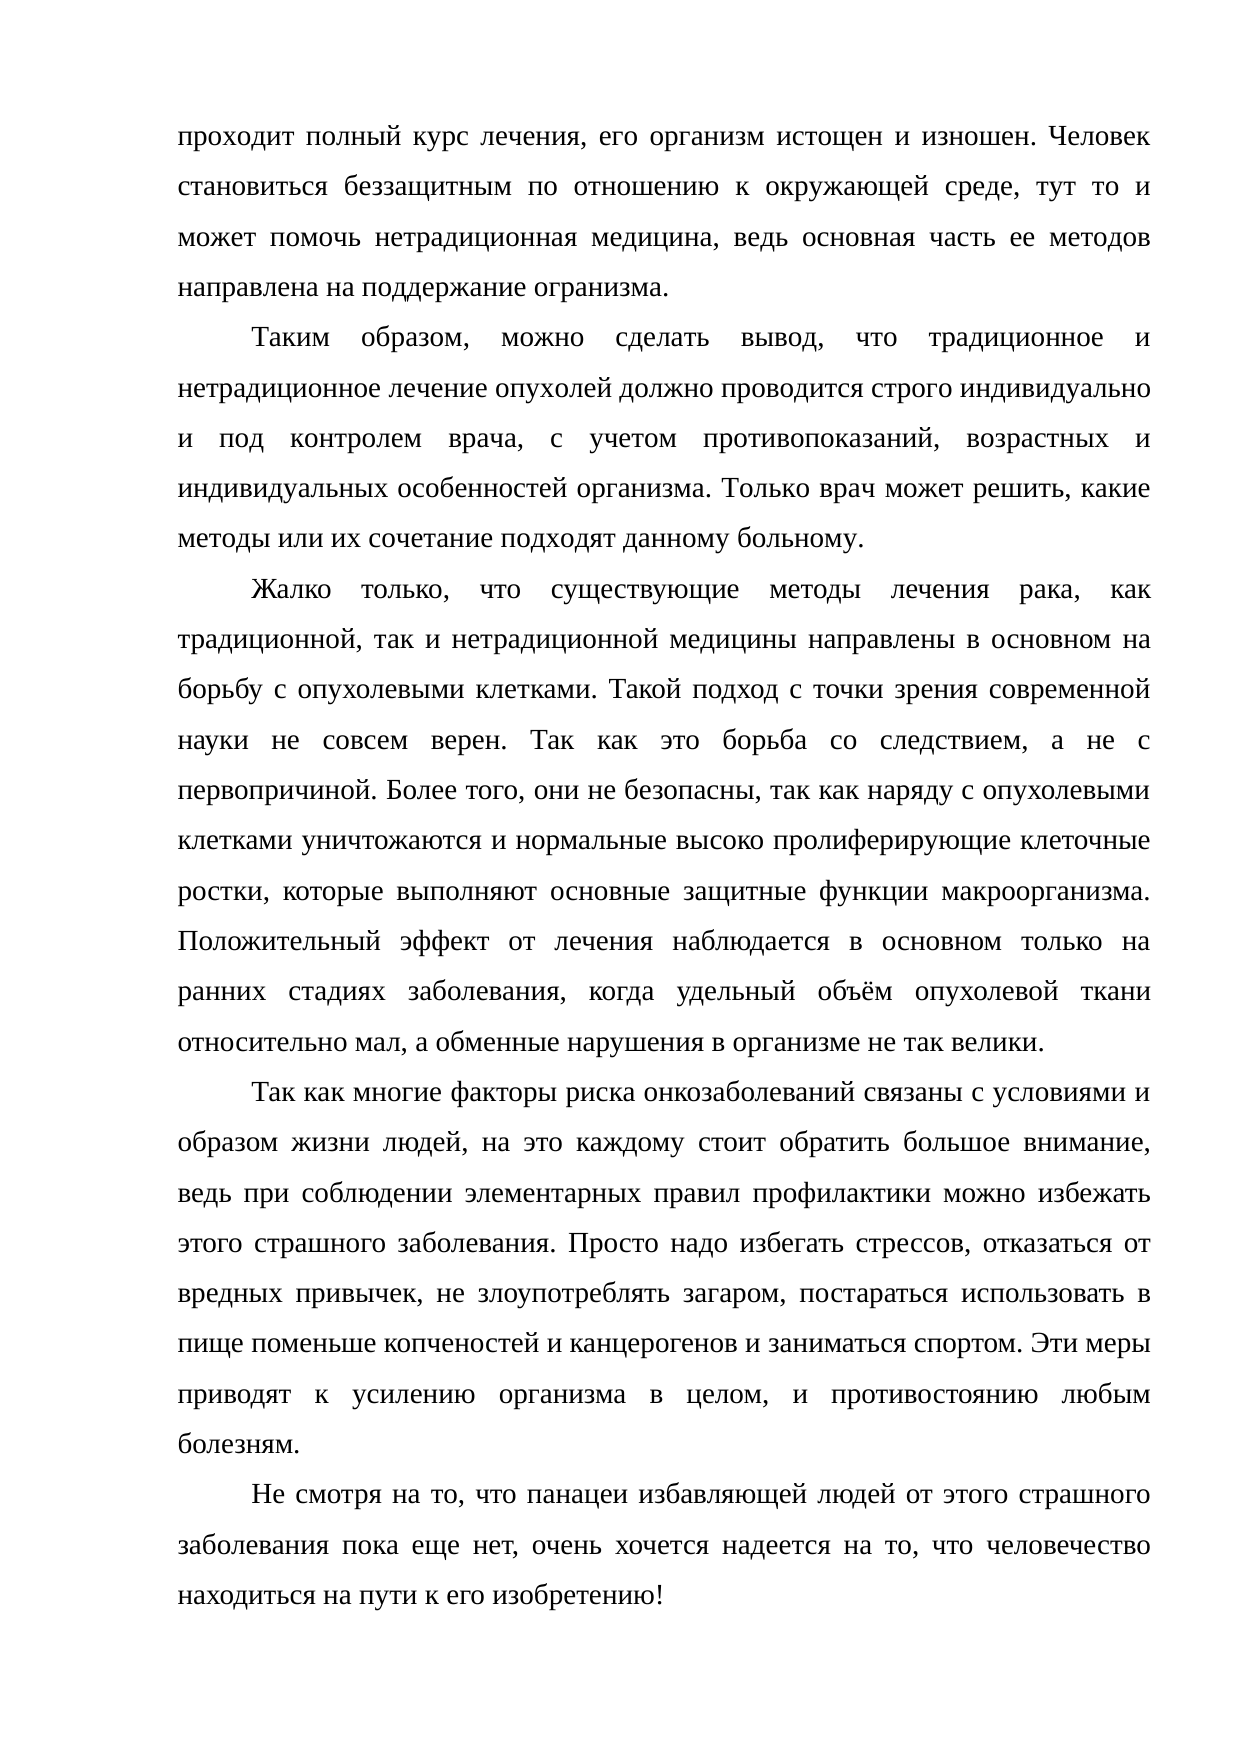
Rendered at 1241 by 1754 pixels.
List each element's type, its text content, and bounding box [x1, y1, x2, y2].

text Жалко только, что существующие методы лечения рака, как традиционной, так и нетрадиционной медицины направлены в основном на борьбу с опухолевыми клетками. Такой подход с точки зрения современной науки не совсем верен. Так как это борьба со следствием, а не с первопричиной. Более того, они не безопасны, так как наряду с опухолевыми клетками уничтожаются и нормальные высоко пролиферирующие клеточные ростки, которые выполняют основные защитные функции макроорганизма. Положительный эффект от лечения наблюдается в основном только на ранних стадиях заболевания, когда удельный объём опухолевой ткани относительно мал, а обменные нарушения в организме не так велики. [177, 571, 1152, 1057]
text Так как многие факторы риска онкозаболеваний связаны с условиями и образом жизни людей, на это каждому стоит обратить большое внимание, ведь при соблюдении элементарных правил профилактики можно избежать этого страшного заболевания. Просто надо избегать стрессов, отказаться от вредных привычек, не злоупотреблять загаром, постараться использовать в пище поменьше копченостей и канцерогенов и заниматься спортом. Эти меры приводят к усилению организма в целом, и противостоянию любым болезням. [177, 1074, 1152, 1460]
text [177, 118, 1152, 303]
text Таким образом, можно сделать вывод, что традиционное и нетрадиционное лечение опухолей должно проводится строго индивидуально и под контролем врача, с учетом противопоказаний, возрастных и индивидуальных особенностей организма. Только врач может решить, какие методы или их сочетание подходят данному больному. [177, 319, 1152, 554]
text Не смотря на то, что панацеи избавляющей людей от этого страшного заболевания пока еще нет, очень хочется надеется на то, что человечество находиться на пути к его изобретению! [177, 1477, 1152, 1611]
